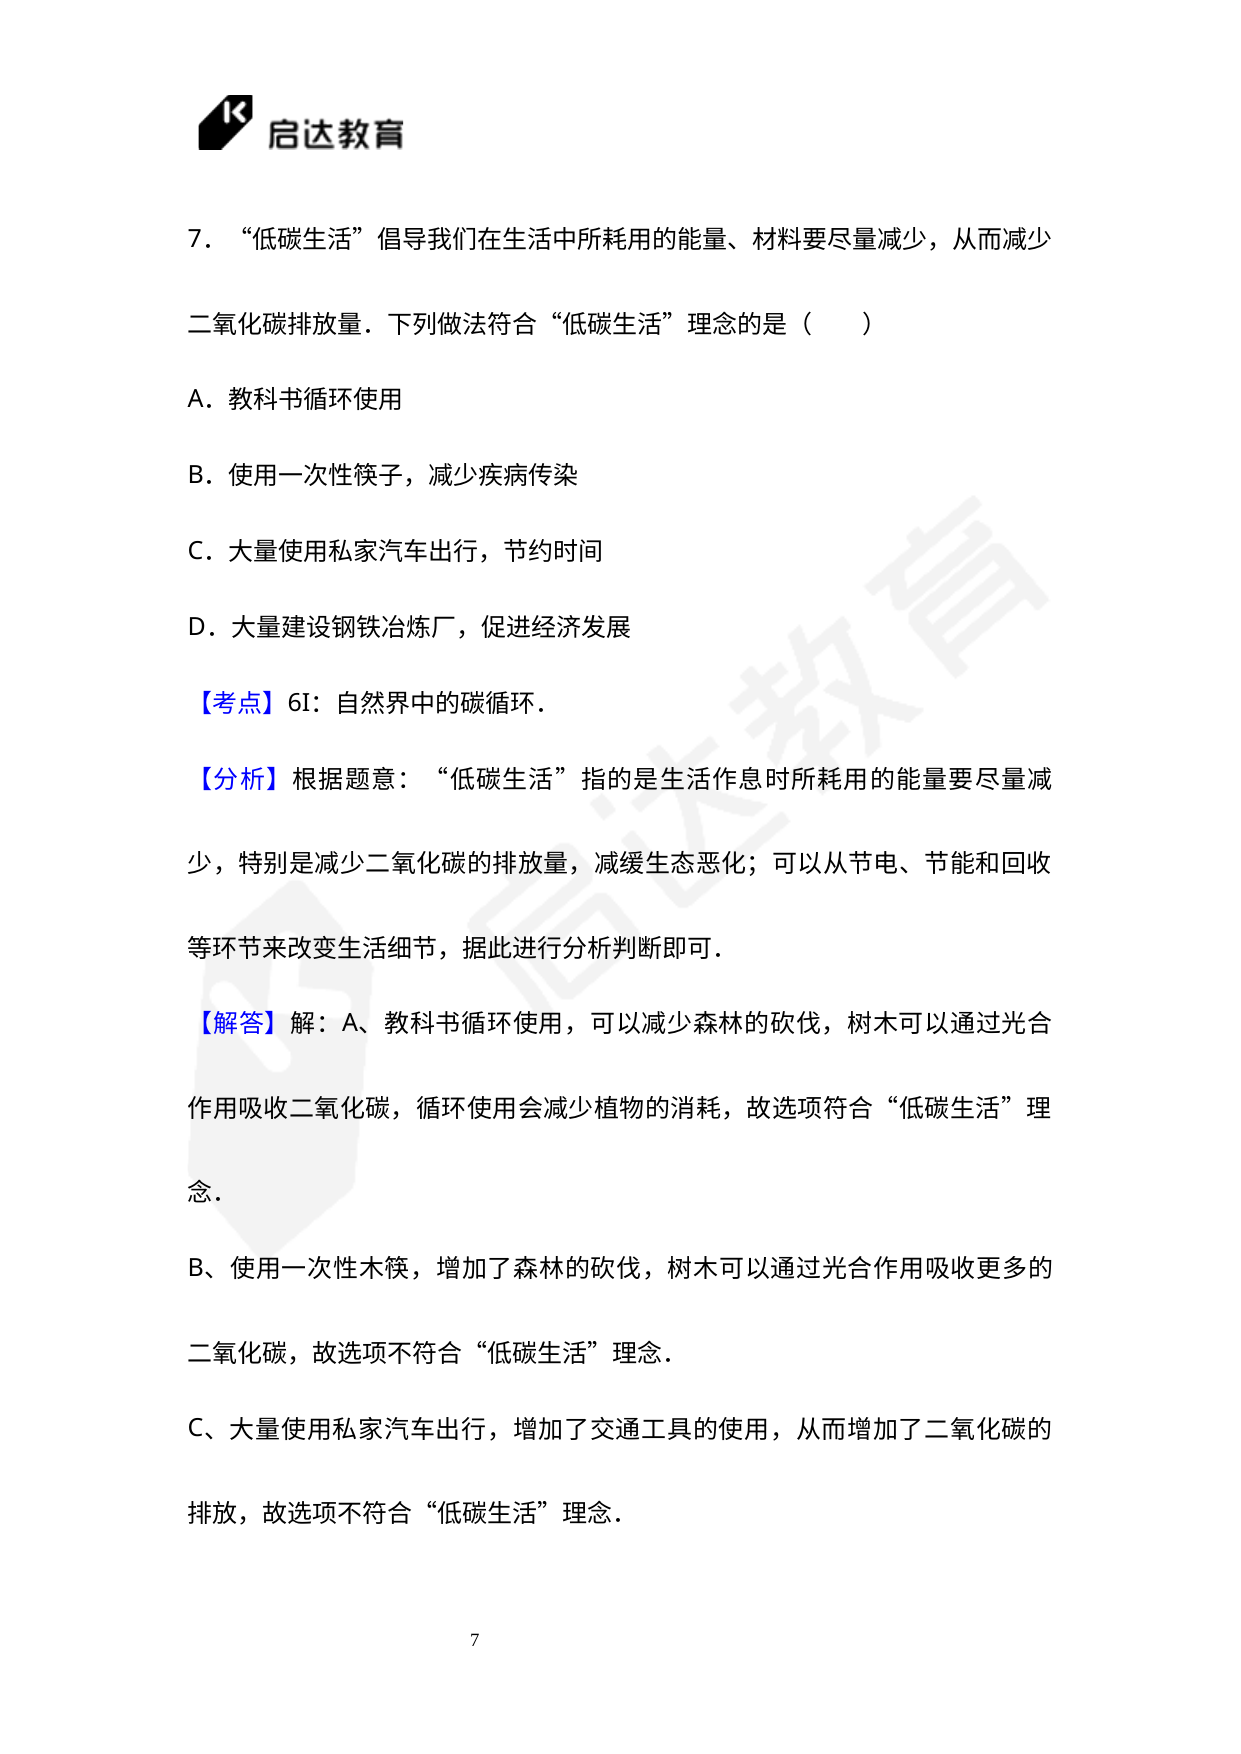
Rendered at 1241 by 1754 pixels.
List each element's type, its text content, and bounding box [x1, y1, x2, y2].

picture [198, 95, 404, 150]
text D．大量建设钢铁冶炼厂，促进经济发展 [187, 593, 1053, 658]
text 【分析】根据题意：“低碳生活”指的是生活作息时所耗用的能量要尽量减少，特别是减少二氧化碳的排放量，减缓生态恶化；可以从节电、节能和回收等环节来改变生活细节，据此进行分析判断即可． [187, 745, 1053, 979]
text 7．“低碳生活”倡导我们在生活中所耗用的能量、材料要尽量减少，从而减少二氧化碳排放量．下列做法符合“低碳生活”理念的是（ ） [187, 205, 1053, 355]
text C．大量使用私家汽车出行，节约时间 [187, 517, 1053, 582]
text 【考点】6I：自然界中的碳循环． [187, 669, 1053, 734]
text B．使用一次性筷子，减少疾病传染 [187, 441, 1053, 506]
text B、使用一次性木筷，增加了森林的砍伐，树木可以通过光合作用吸收更多的二氧化碳，故选项不符合“低碳生活”理念． [187, 1234, 1053, 1384]
text 【解答】解：A、教科书循环使用，可以减少森林的砍伐，树木可以通过光合作用吸收二氧化碳，循环使用会减少植物的消耗，故选项符合“低碳生活”理念． [187, 989, 1053, 1223]
text A．教科书循环使用 [187, 366, 1053, 431]
text C、大量使用私家汽车出行，增加了交通工具的使用，从而增加了二氧化碳的排放，故选项不符合“低碳生活”理念． [187, 1395, 1053, 1544]
